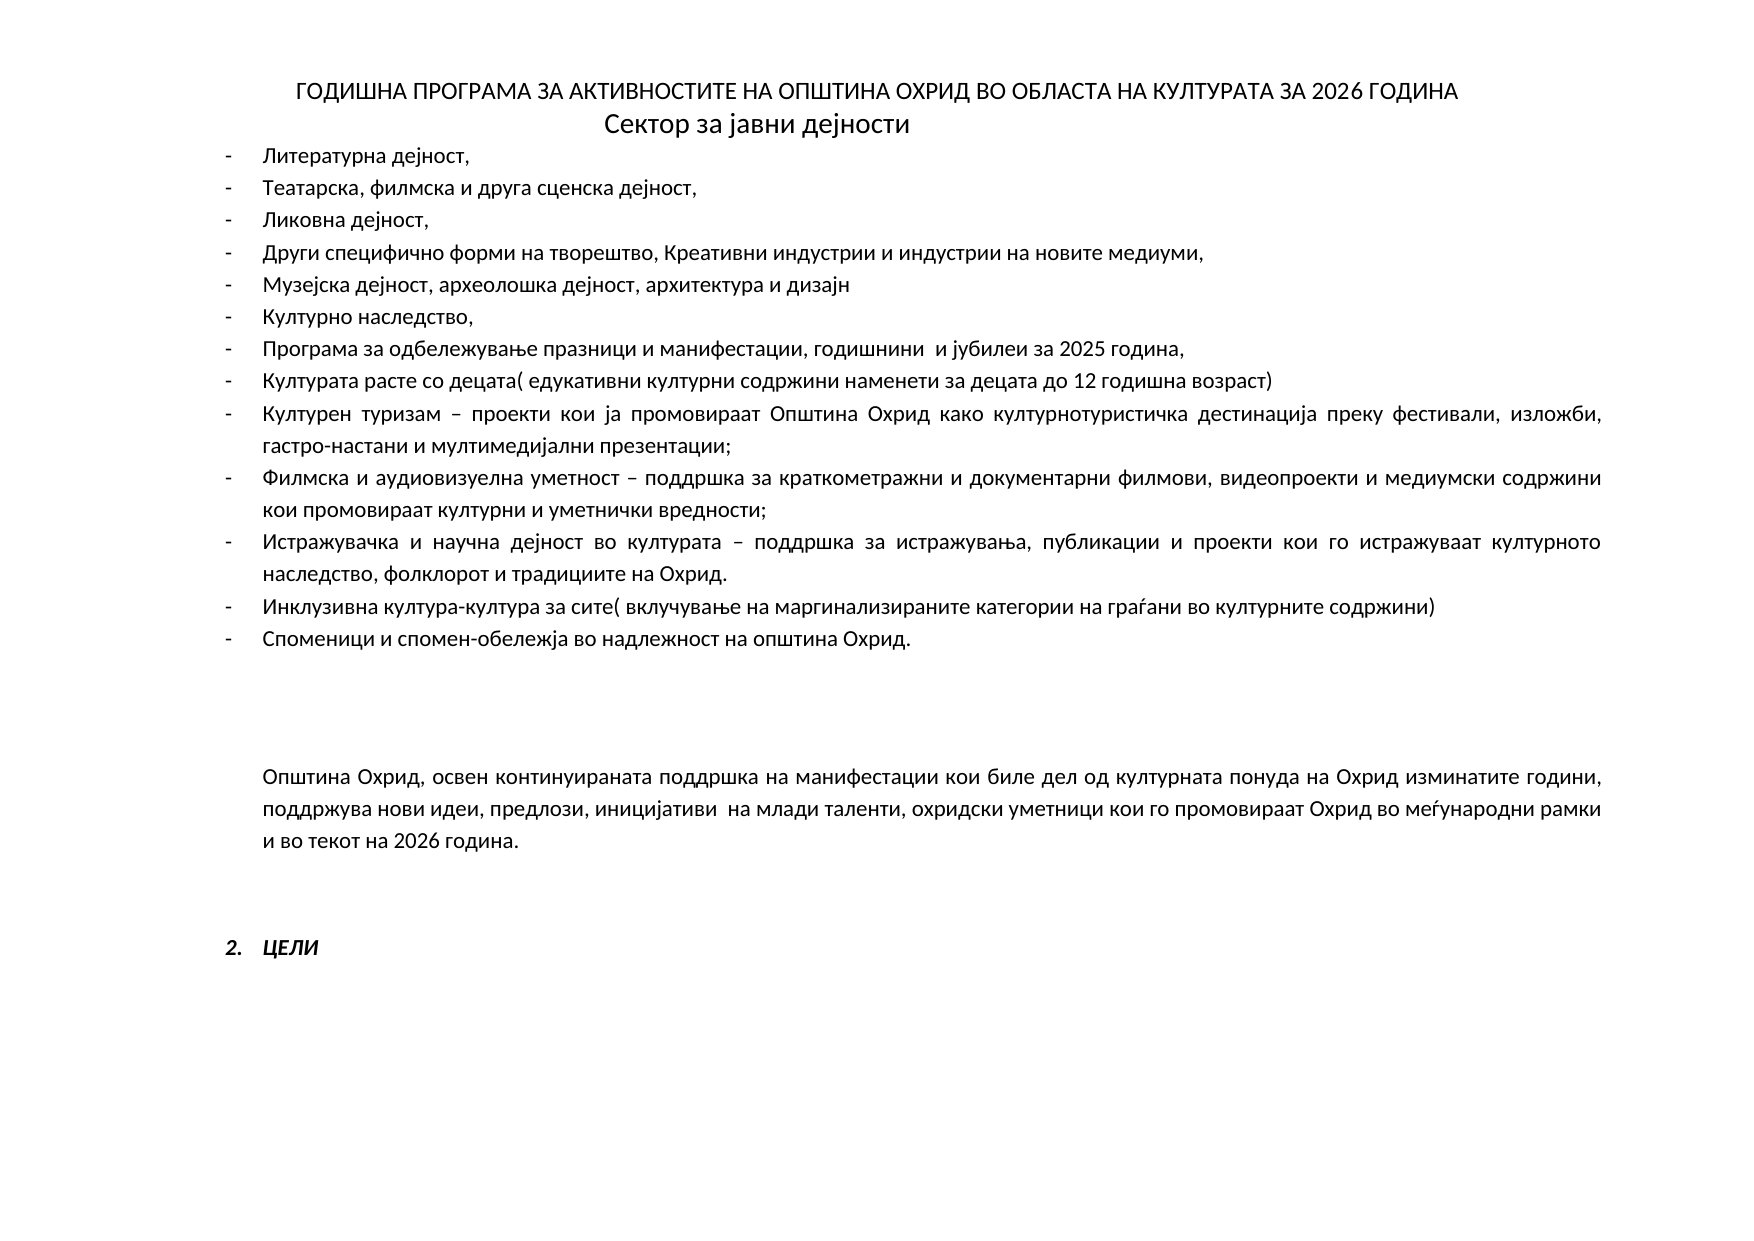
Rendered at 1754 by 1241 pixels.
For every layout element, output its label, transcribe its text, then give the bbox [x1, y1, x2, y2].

list Филмска и аудиовизуелна уметност – поддршка за краткометражни и документарни филмови, видеопроекти и медиумски содржини кои промовираат културни и уметнички вредности; [225, 463, 1604, 523]
list Инклузивна култура-култура за сите( вклучување на маргинализираните категории на граѓани во културните содржини) [225, 592, 1604, 620]
list ЦЕЛИ [225, 933, 1604, 961]
list Музејска дејност, археолошка дејност, архитектура и дизајн [225, 270, 1604, 298]
list Истражувачка и научна дејност во културата – поддршка за истражувања, публикации и проекти кои го истражуваат културното наследство, фолклорот и традициите на Охрид. [225, 527, 1604, 588]
list Театарска, филмска и друга сценска дејност, [225, 173, 1604, 201]
list Ликовна дејност, [225, 206, 1604, 233]
list Културно наследство, [225, 302, 1604, 330]
list Општина Охрид, освен континуираната поддршка на манифестации кои биле дел од културната понуда на Охрид изминатите години, поддржува нови идеи, предлози, иницијативи на млади таленти, охридски уметници кои го промовираат Охрид во меѓународни рамки и во текот на 2026 година. [262, 762, 1604, 854]
list Споменици и спомен-обележја во надлежност на општина Охрид. [225, 624, 1604, 652]
list Културен туризам – проекти кои ја промовираат Општина Охрид како културнотуристичка дестинација преку фестивали, изложби, гастро-настани и мултимедијални презентации; [225, 399, 1604, 459]
list Литературна дејност, [225, 141, 1604, 169]
list Програма за одбележување празници и манифестации, годишнини и јубилеи за 2025 година, [225, 334, 1604, 362]
list Културата расте со децата( едукативни културни содржини наменети за децата до 12 годишна возраст) [225, 366, 1604, 394]
list Други специфично форми на творештво, Креативни индустрии и индустрии на новите медиуми, [225, 238, 1604, 266]
